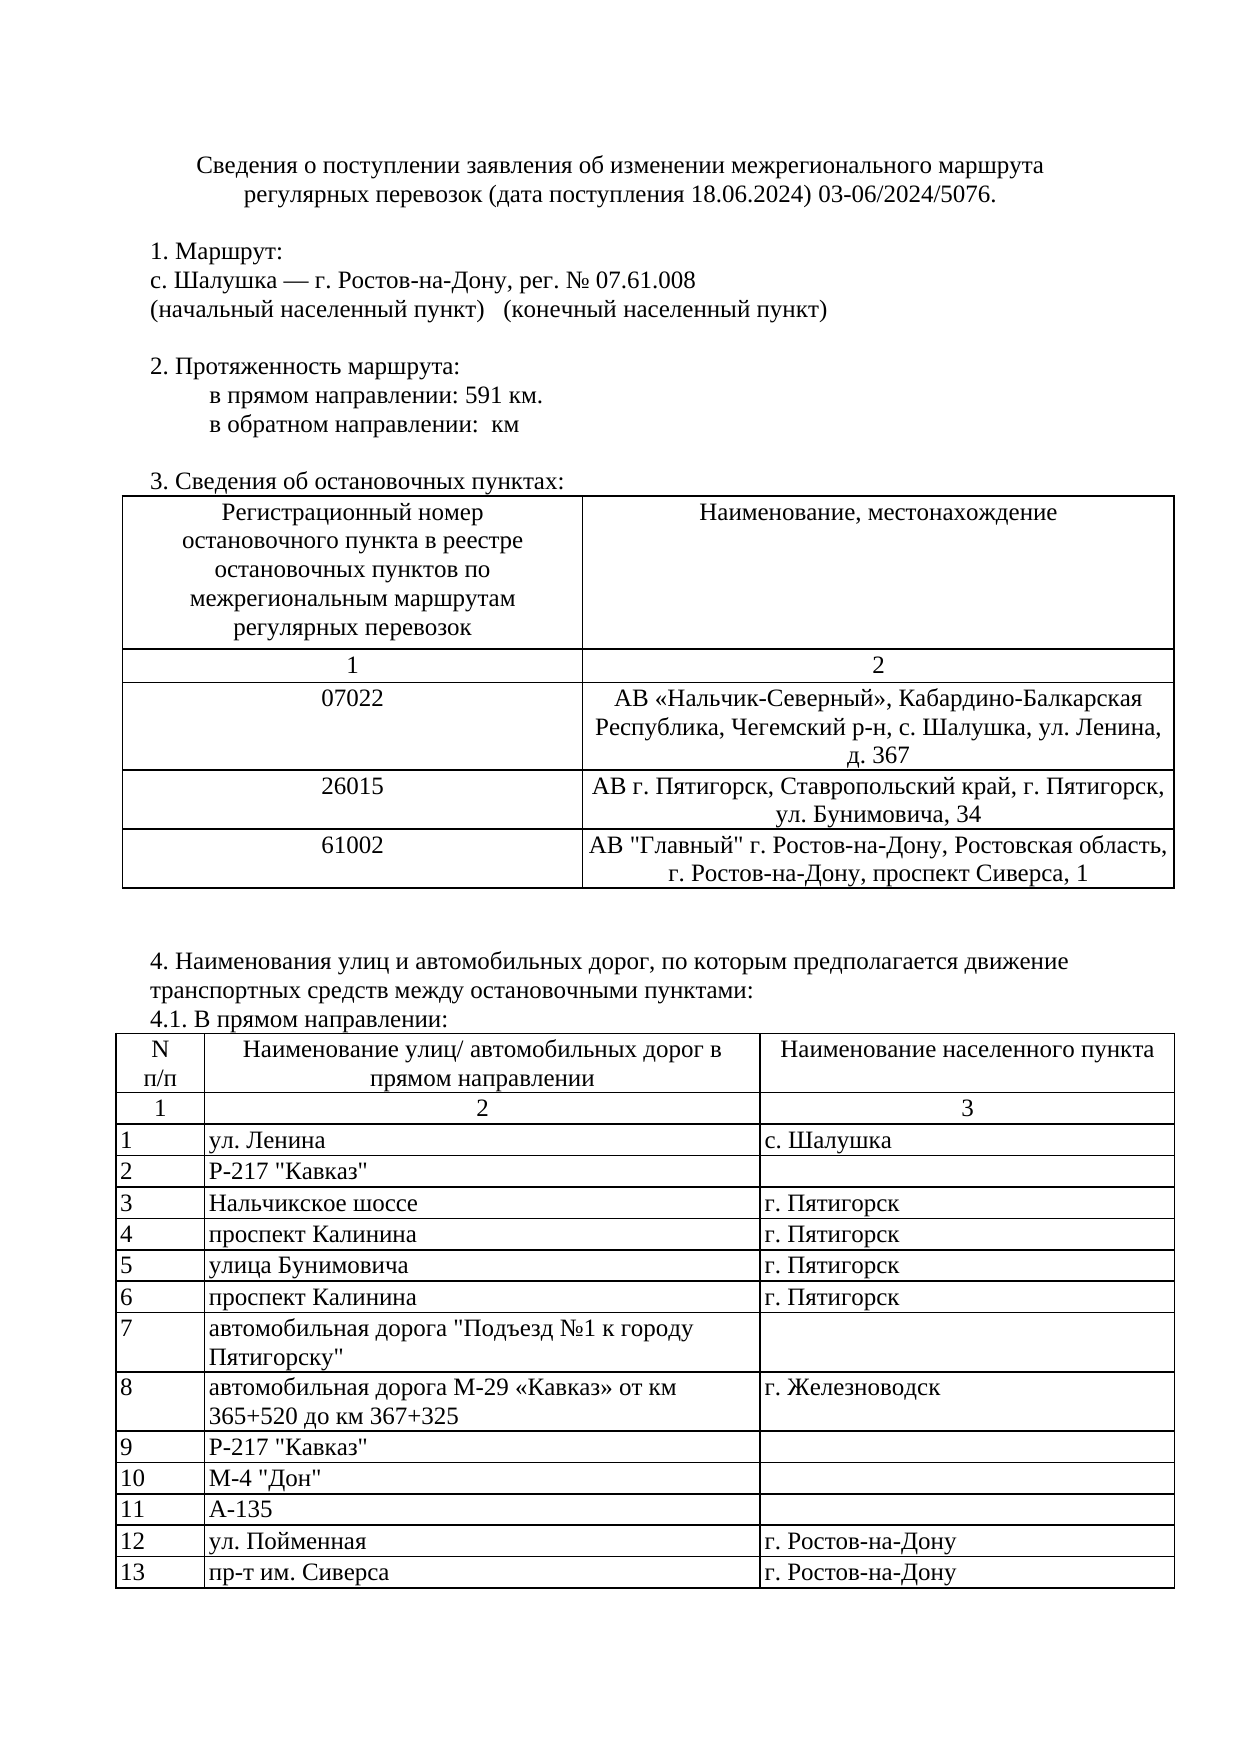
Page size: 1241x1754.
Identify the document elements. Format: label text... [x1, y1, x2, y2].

table_cell 3 [761, 1093, 1174, 1123]
table_cell проспект Калинина [205, 1219, 759, 1249]
table_cell 1 [117, 1093, 204, 1123]
text 2. Протяженность маршрута: [150, 351, 1090, 380]
text 4.1. В прямом направлении: [150, 1004, 1090, 1033]
table_cell АВ г. Пятигорск, Ставропольский край, г. Пятигорск, ул. Бунимовича, 34 [583, 771, 1173, 828]
table_cell Нальчикское шоссе [205, 1188, 759, 1217]
table_cell 9 [117, 1432, 204, 1461]
table_cell 13 [117, 1557, 204, 1587]
text Сведения о поступлении заявления об изменении межрегионального маршрута регулярных перевозок (дата поступления 18.06.2024) 03-06/2024/5076. [150, 150, 1090, 207]
table_cell г. Пятигорск [761, 1219, 1174, 1249]
table_cell Р-217 "Кавказ" [205, 1432, 759, 1461]
table_header N п/п [117, 1034, 204, 1092]
table_cell А-135 [205, 1495, 759, 1524]
table_cell с. Шалушка [761, 1125, 1174, 1154]
text 1. Маршрут: [150, 236, 1090, 265]
table_cell 6 [117, 1282, 204, 1312]
table_cell 12 [117, 1526, 204, 1556]
table_cell 2 [583, 650, 1173, 681]
table_cell пр-т им. Сиверса [205, 1557, 759, 1587]
table_cell 7 [117, 1313, 204, 1371]
table_cell [761, 1156, 1174, 1186]
table_cell 3 [117, 1188, 204, 1217]
table_header Наименование населенного пункта [761, 1034, 1174, 1092]
table_cell г. Пятигорск [761, 1188, 1174, 1217]
table_cell 07022 [123, 683, 582, 769]
text 3. Сведения об остановочных пунктах: [150, 466, 1090, 495]
table_cell 5 [117, 1251, 204, 1280]
table_cell [761, 1495, 1174, 1524]
table_cell [761, 1432, 1174, 1461]
table_cell АВ "Главный" г. Ростов-на-Дону, Ростовская область, г. Ростов-на-Дону, проспект Сиверса, 1 [583, 830, 1173, 887]
text в прямом направлении: 591 км. [150, 380, 1090, 409]
table_cell г. Пятигорск [761, 1282, 1174, 1312]
table_cell автомобильная дорога М-29 «Кавказ» от км 365+520 до км 367+325 [205, 1373, 759, 1430]
table_cell 26015 [123, 771, 582, 828]
table_cell 4 [117, 1219, 204, 1249]
table_cell 2 [117, 1156, 204, 1186]
table_cell Р-217 "Кавказ" [205, 1156, 759, 1186]
table_cell г. Ростов-на-Дону [761, 1526, 1174, 1556]
table_cell [761, 1313, 1174, 1371]
table_cell ул. Пойменная [205, 1526, 759, 1556]
table_cell М-4 "Дон" [205, 1463, 759, 1493]
table_cell 10 [117, 1463, 204, 1493]
table_cell автомобильная дорога "Подъезд №1 к городу Пятигорску" [205, 1313, 759, 1371]
table_cell 61002 [123, 830, 582, 887]
table_header Наименование улиц/ автомобильных дорог в прямом направлении [205, 1034, 759, 1092]
text в обратном направлении: км [150, 409, 1090, 437]
table_cell г. Пятигорск [761, 1251, 1174, 1280]
table_header Наименование, местонахождение [583, 497, 1173, 648]
table_cell 1 [117, 1125, 204, 1154]
table_cell проспект Калинина [205, 1282, 759, 1312]
table_cell ул. Ленина [205, 1125, 759, 1154]
table_cell АВ «Нальчик-Северный», Кабардино-Балкарская Республика, Чегемский р-н, с. Шалушка, ул. Ленина, д. 367 [583, 683, 1173, 769]
table_cell улица Бунимовича [205, 1251, 759, 1280]
table_cell 1 [123, 650, 582, 681]
text 4. Наименования улиц и автомобильных дорог, по которым предполагается движение транспортных средств между остановочными пунктами: [150, 946, 1090, 1004]
table_header Регистрационный номер остановочного пункта в реестре остановочных пунктов по межрегиональным маршрутам регулярных перевозок [123, 497, 582, 648]
table_cell г. Железноводск [761, 1373, 1174, 1430]
text с. Шалушка — г. Ростов-на-Дону, рег. № 07.61.008 [150, 265, 1090, 294]
table_cell [761, 1463, 1174, 1493]
text (начальный населенный пункт) (конечный населенный пункт) [150, 294, 1090, 322]
table_cell 11 [117, 1495, 204, 1524]
table_cell 8 [117, 1373, 204, 1430]
table_cell 2 [205, 1093, 759, 1123]
table_cell г. Ростов-на-Дону [761, 1557, 1174, 1587]
